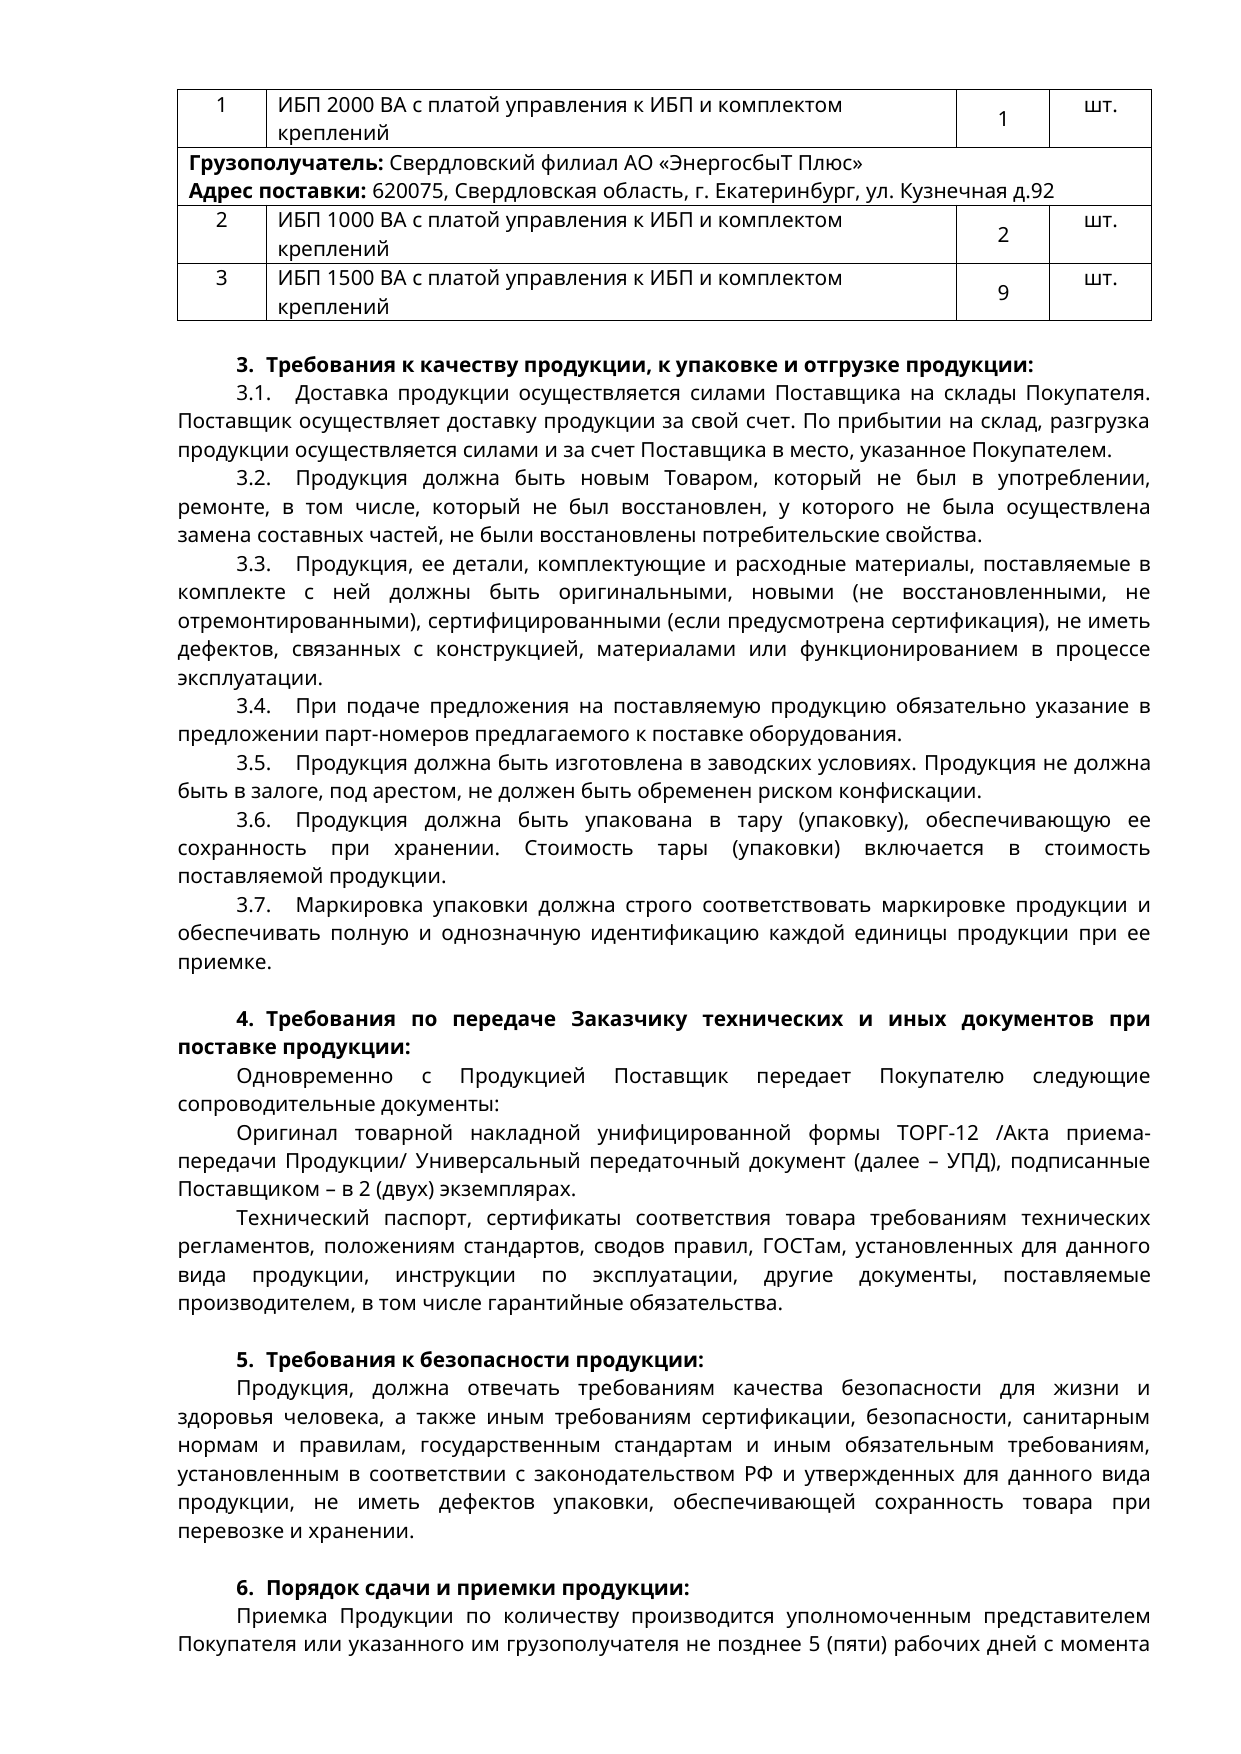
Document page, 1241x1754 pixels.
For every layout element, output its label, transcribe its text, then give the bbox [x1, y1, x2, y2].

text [177, 1601, 1152, 1658]
table_cell ИБП 1000 ВА c платой управления к ИБП и комплектом креплений [267, 206, 956, 262]
text Одновременно с Продукцией Поставщик передает Покупателю следующие сопроводительные документы: [177, 1061, 1152, 1118]
list Порядок сдачи и приемки продукции: [177, 1573, 1152, 1601]
list Требования по передаче Заказчику технических и иных документов при поставке продукции: [177, 1004, 1152, 1061]
list Требования к безопасности продукции: [177, 1345, 1152, 1373]
table_cell шт. [1050, 264, 1151, 320]
table_cell 9 [957, 264, 1049, 320]
table_cell 2 [957, 206, 1049, 262]
text Продукция, должна отвечать требованиям качества безопасности для жизни и здоровья человека, а также иным требованиям сертификации, безопасности, санитарным нормам и правилам, государственным стандартам и иным обязательным требованиям, установленным в соответствии с законодательством РФ и утвержденных для данного вида продукции, не иметь дефектов упаковки, обеспечивающей сохранность товара при перевозке и хранении. [177, 1373, 1152, 1544]
table_cell ИБП 1500 ВА c платой управления к ИБП и комплектом креплений [267, 264, 956, 320]
list Продукция должна быть упакована в тару (упаковку), обеспечивающую ее сохранность при хранении. Стоимость тары (упаковки) включается в стоимость поставляемой продукции. [177, 805, 1152, 890]
list Требования к качеству продукции, к упаковке и отгрузке продукции: [177, 350, 1152, 378]
list Маркировка упаковки должна строго соответствовать маркировке продукции и обеспечивать полную и однозначную идентификацию каждой единицы продукции при ее приемке. [177, 890, 1152, 975]
list Продукция, ее детали, комплектующие и расходные материалы, поставляемые в комплекте с ней должны быть оригинальными, новыми (не восстановленными, не отремонтированными), сертифицированными (если предусмотрена сертификация), не иметь дефектов, связанных с конструкцией, материалами или функционированием в процессе эксплуатации. [177, 549, 1152, 691]
list Доставка продукции осуществляется силами Поставщика на склады Покупателя. Поставщик осуществляет доставку продукции за свой счет. По прибытии на склад, разгрузка продукции осуществляется силами и за счет Поставщика в место, указанное Покупателем. [177, 378, 1152, 463]
text Технический паспорт, сертификаты соответствия товара требованиям технических регламентов, положениям стандартов, сводов правил, ГОСТам, установленных для данного вида продукции, инструкции по эксплуатации, другие документы, поставляемые производителем, в том числе гарантийные обязательства. [177, 1203, 1152, 1317]
text Оригинал товарной накладной унифицированной формы ТОРГ-12 /Акта приема-передачи Продукции/ Универсальный передаточный документ (далее – УПД), подписанные Поставщиком – в 2 (двух) экземплярах. [177, 1118, 1152, 1203]
table_cell шт. [1050, 206, 1151, 262]
table_cell 2 [178, 206, 266, 262]
list При подаче предложения на поставляемую продукцию обязательно указание в предложении парт-номеров предлагаемого к поставке оборудования. [177, 691, 1152, 748]
table_cell 1 [178, 90, 266, 147]
list Продукция должна быть новым Товаром, который не был в употреблении, ремонте, в том числе, который не был восстановлен, у которого не была осуществлена замена составных частей, не были восстановлены потребительские свойства. [177, 463, 1152, 549]
table_cell Грузополучатель: Свердловский филиал АО «ЭнергосбыТ Плюс» Адрес поставки: 620075, Свердловская область, г. Екатеринбург, ул. Кузнечная д.92 [178, 148, 1151, 204]
table_cell шт. [1050, 90, 1151, 147]
table_cell 3 [178, 264, 266, 320]
table_cell ИБП 2000 ВА c платой управления к ИБП и комплектом креплений [267, 90, 956, 147]
list Продукция должна быть изготовлена в заводских условиях. Продукция не должна быть в залоге, под арестом, не должен быть обременен риском конфискации. [177, 748, 1152, 805]
table_cell 1 [957, 90, 1049, 147]
